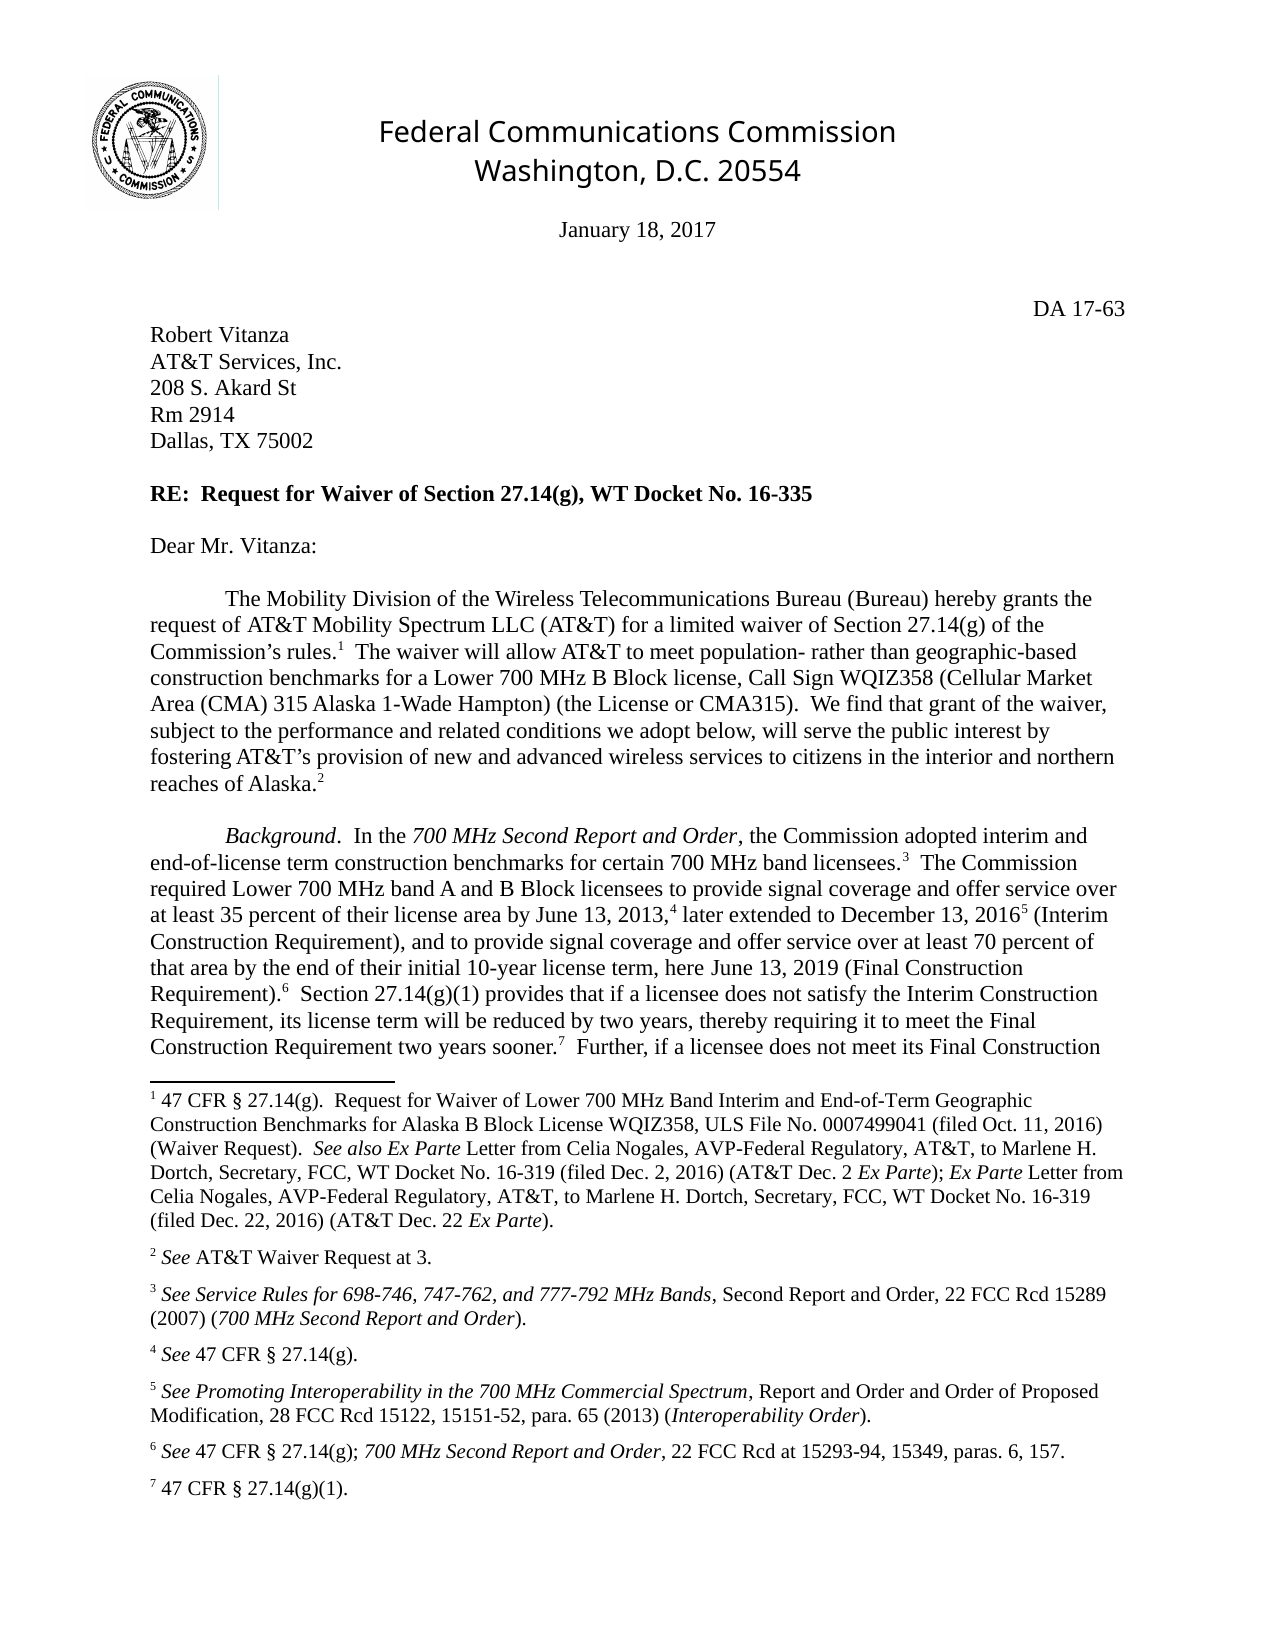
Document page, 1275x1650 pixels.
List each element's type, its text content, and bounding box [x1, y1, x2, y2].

text AT&T Services, Inc. [150, 348, 1125, 374]
text Dear Mr. Vitanza: [150, 532, 1125, 559]
text DA 17-63 [150, 295, 1125, 322]
text Rm 2914 [150, 401, 1125, 427]
text Robert Vitanza [150, 322, 1125, 348]
text 208 S. Akard St [150, 374, 1125, 401]
text Dallas, TX 75002 [150, 427, 1125, 453]
picture [83, 75, 219, 210]
list Background. In the 700 MHz Second Report and Order, the Commission adopted interim and end-of-license term construction benchmarks for certain 700 MHz band licensees. The Commission required Lower 700 MHz band A and B Block licensees to provide signal coverage and offer service over at least 35 percent of their license area by June 13, 2013, later extended to December 13, 2016 (Interim Construction Requirement), and to provide signal coverage and offer service over at least 70 percent of that area by the end of their initial 10-year license term, here June 13, 2019 (Final Construction Requirement). Section 27.14(g)(1) provides that if a licensee does not satisfy the Interim Construction Requirement, its license term will be reduced by two years, thereby requiring it to meet the Final Construction Requirement two years sooner. Further, if a licensee does not meet its Final Construction Requirement, it will be subject to a “keep-what-you-serve” rule, whereby its “authorization will terminate automatically without Commission action for those geographic portions of its license in which the licensee is not providing service, and those unserved areas will become available for reassignment by the Commission.” [150, 822, 1125, 1059]
list The Mobility Division of the Wireless Telecommunications Bureau (Bureau) hereby grants the request of AT&T Mobility Spectrum LLC (AT&T) for a limited waiver of Section 27.14(g) of the Commission’s rules. The waiver will allow AT&T to meet population- rather than geographic-based construction benchmarks for a Lower 700 MHz B Block license, Call Sign WQIZ358 (Cellular Market Area (CMA) 315 Alaska 1-Wade Hampton) (the License or CMA315). We find that grant of the waiver, subject to the performance and related conditions we adopt below, will serve the public interest by fostering AT&T’s provision of new and advanced wireless services to citizens in the interior and northern reaches of Alaska. [150, 585, 1125, 796]
text RE: Request for Waiver of Section 27.14(g), WT Docket No. 16-335 [150, 480, 1125, 506]
